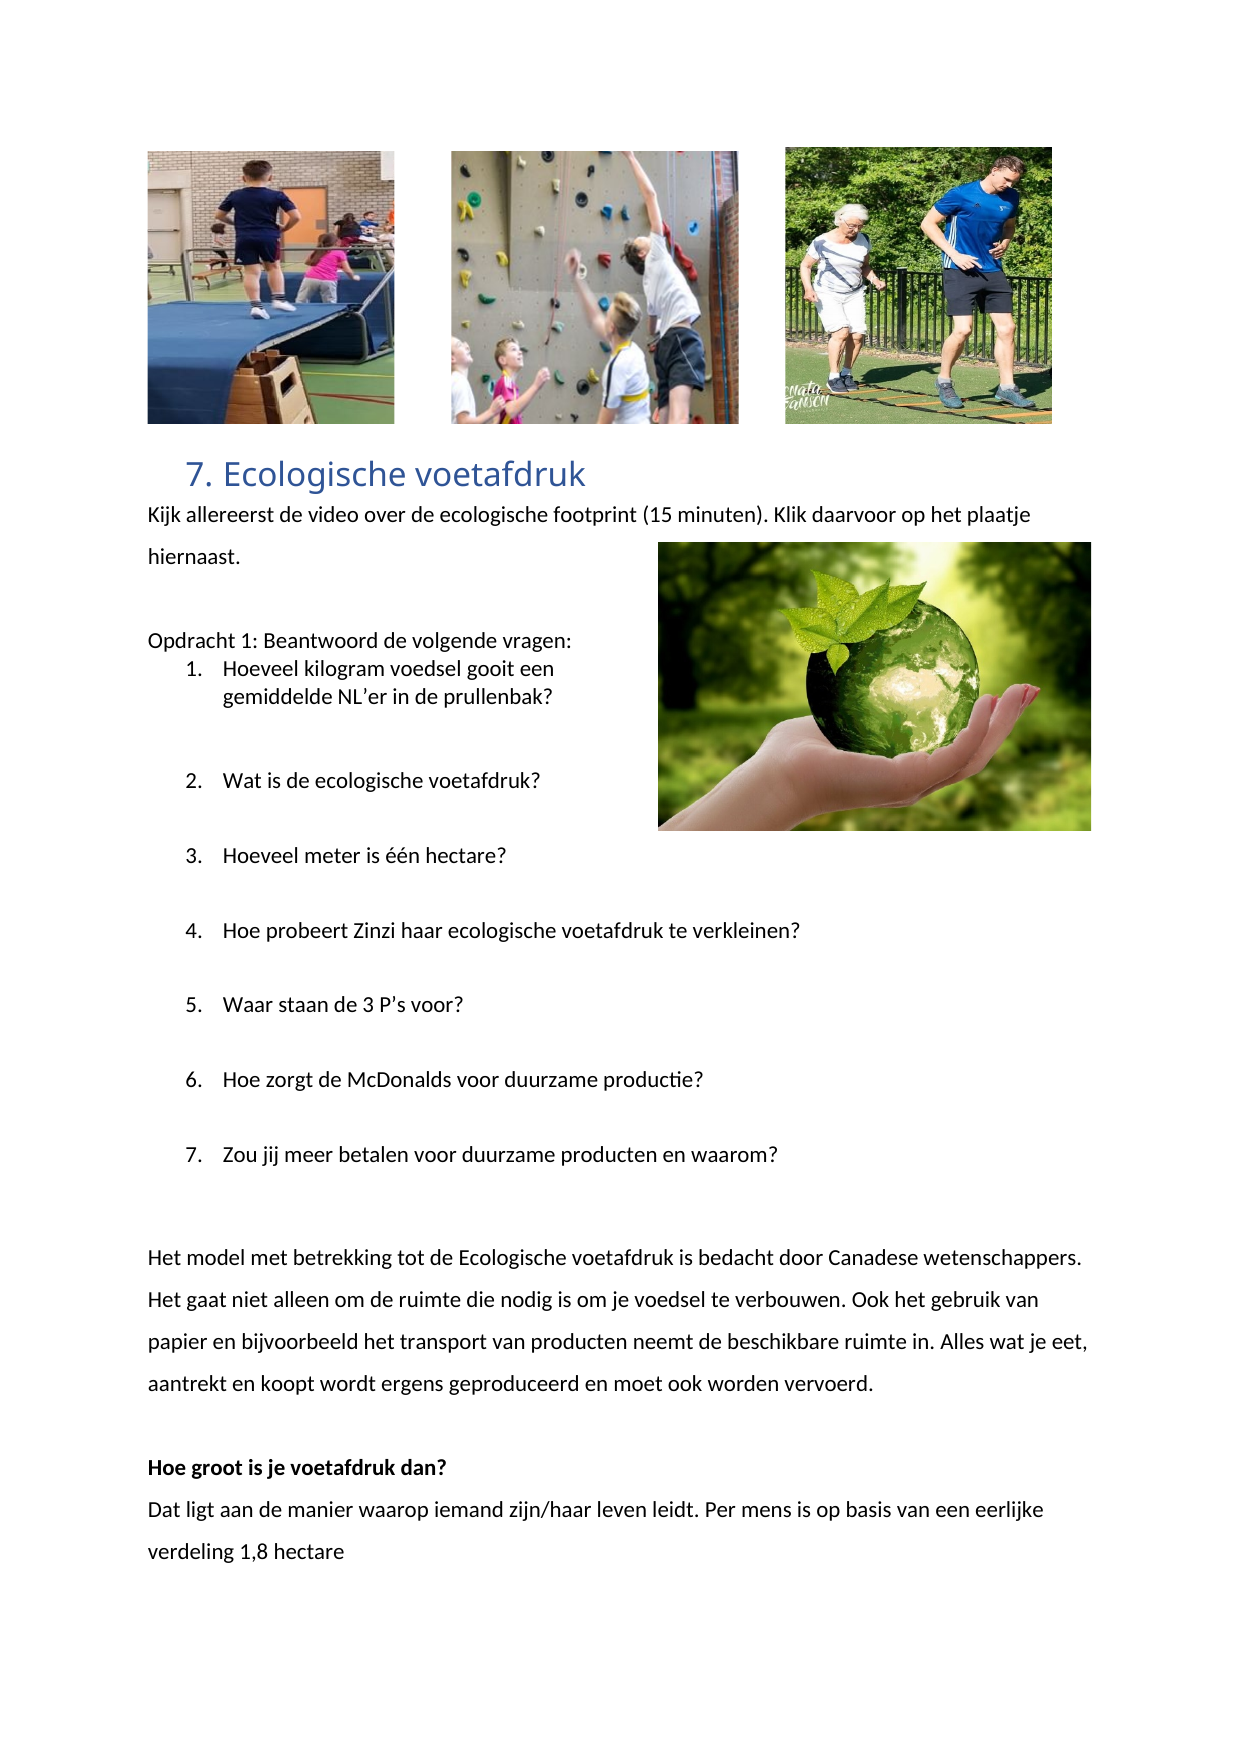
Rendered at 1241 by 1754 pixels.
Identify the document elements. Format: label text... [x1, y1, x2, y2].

list Hoeveel meter is één hectare? [185, 841, 1093, 869]
text Hoe groot is je voetafdruk dan? [148, 1453, 1093, 1481]
text Kijk allereerst de video over de ecologische footprint (15 minuten). Klik daarvoor op het plaatje hiernaast. [148, 500, 1093, 570]
text Opdracht 1: Beantwoord de volgende vragen: [148, 626, 656, 654]
picture [785, 147, 1052, 424]
subtitle Ecologische voetafdruk [185, 451, 1093, 496]
list Wat is de ecologische voetafdruk? [185, 766, 656, 794]
text Dat ligt aan de manier waarop iemand zijn/haar leven leidt. Per mens is op basis van een eerlijke verdeling 1,8 hectare [148, 1495, 1093, 1565]
picture [147, 151, 395, 424]
list Hoeveel kilogram voedsel gooit een gemiddelde NL’er in de prullenbak? [185, 654, 656, 710]
list Hoe zorgt de McDonalds voor duurzame productie? [185, 1066, 1093, 1093]
list Zou jij meer betalen voor duurzame producten en waarom? [185, 1140, 1093, 1168]
list Hoe probeert Zinzi haar ecologische voetafdruk te verkleinen? [185, 916, 1093, 944]
list Waar staan de 3 P’s voor? [185, 991, 1093, 1019]
picture [656, 542, 1092, 830]
picture [451, 151, 739, 424]
text Het model met betrekking tot de Ecologische voetafdruk is bedacht door Canadese wetenschappers. Het gaat niet alleen om de ruimte die nodig is om je voedsel te verbouwen. Ook het gebruik van papier en bijvoorbeeld het transport van producten neemt de beschikbare ruimte in. Alles wat je eet, aantrekt en koopt wordt ergens geproduceerd en moet ook worden vervoerd. [148, 1243, 1093, 1397]
